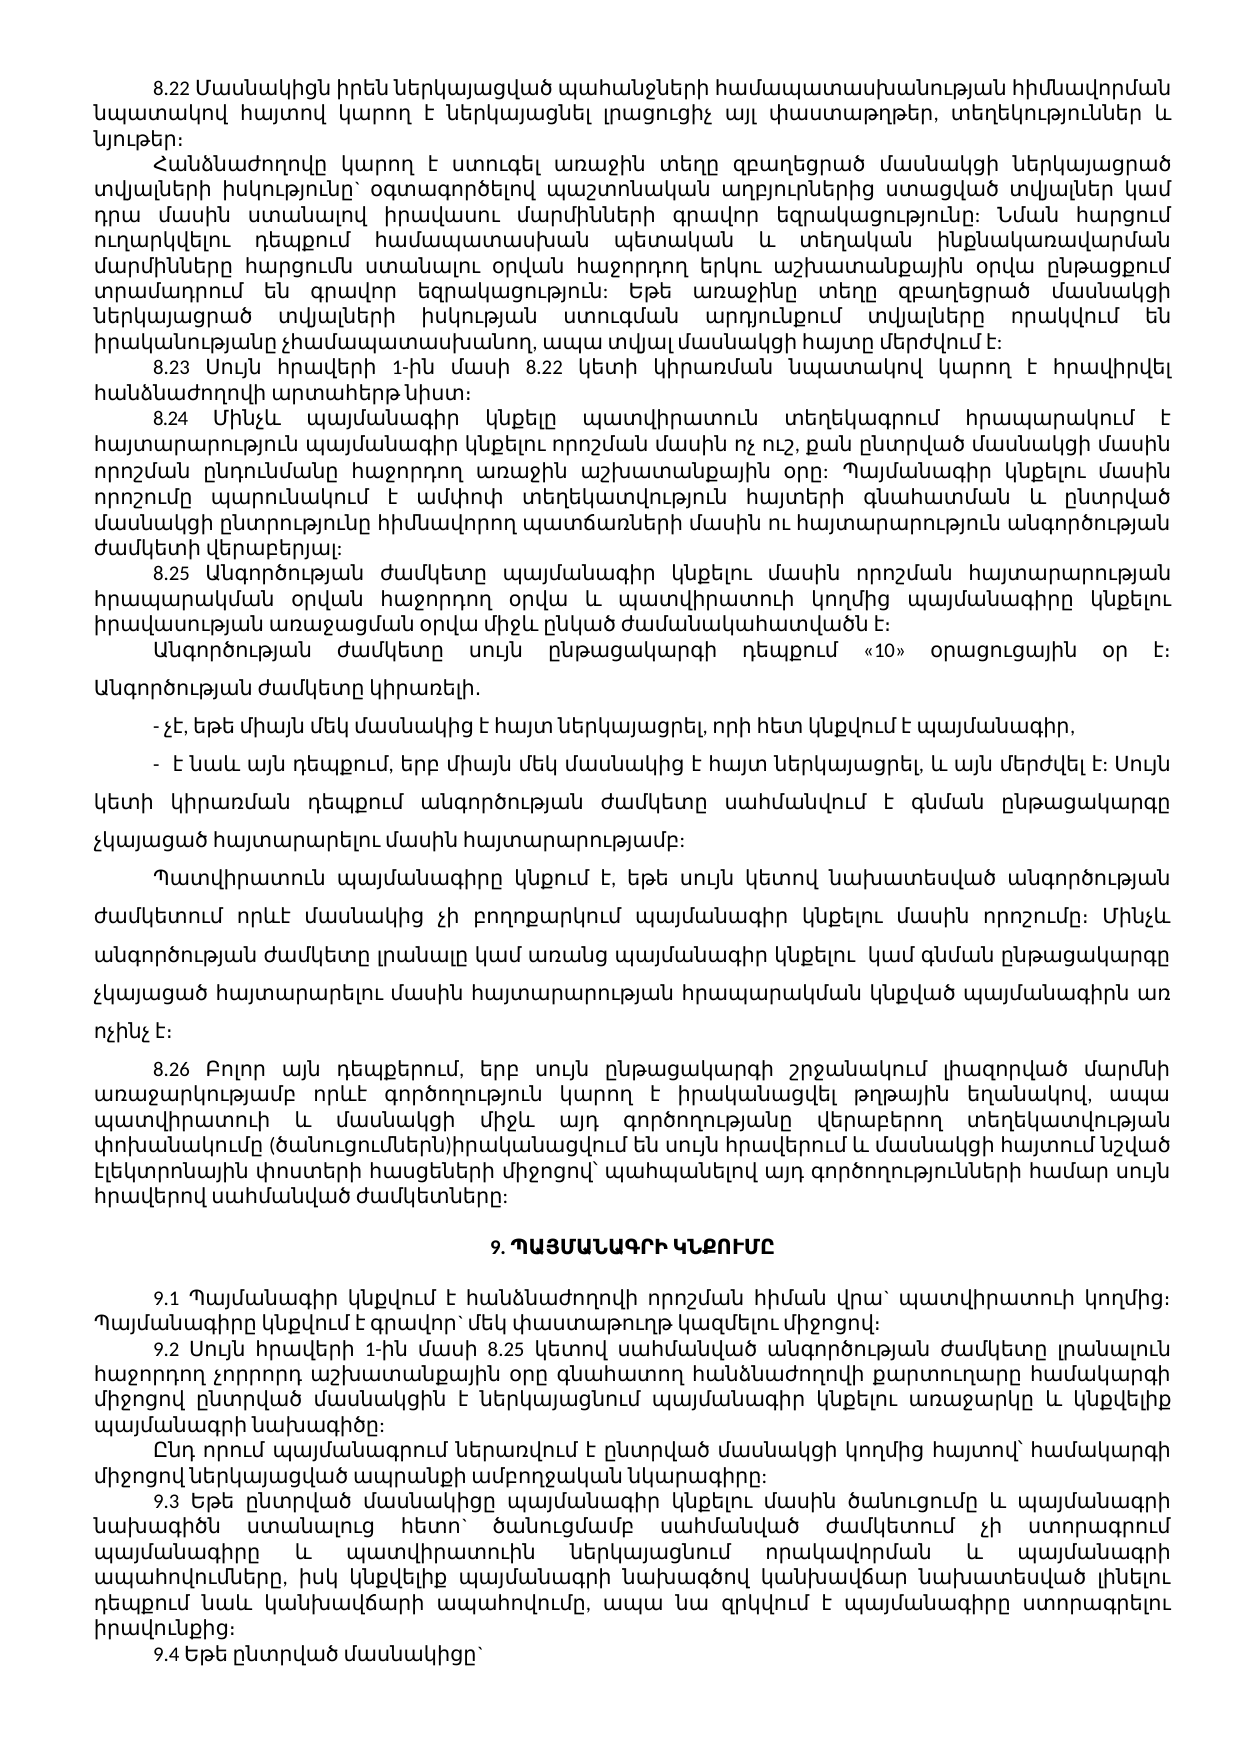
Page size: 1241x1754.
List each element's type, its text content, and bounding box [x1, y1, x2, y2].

text 9. ՊԱՅՄԱՆԱԳՐԻ ԿՆՔՈՒՄԸ [94, 1234, 1171, 1259]
text 9.1 Պայմանագիր կնքվում է հանձնաժողովի որոշման հիման վրա` պատվիրատուի կողմից։ Պայմանագիրը կնքվում է գրավոր` մեկ փաստաթուղթ կազմելու միջոցով։ [94, 1285, 1171, 1336]
text 8.22 Մասնակիցն իրեն ներկայացված պահանջների համապատասխանության հիմնավորման նպատակով հայտով կարող է ներկայացնել լրացուցիչ այլ փաստաթղթեր, տեղեկություններ և նյութեր։ [94, 75, 1171, 151]
text 8.24 Մինչև պայմանագիր կնքելը պատվիրատուն տեղեկագրում հրապարակում է հայտարարություն պայմանագիր կնքելու որոշման մասին ոչ ուշ, քան ընտրված մասնակցի մասին որոշման ընդունմանը հաջորդող առաջին աշխատանքային օրը: Պայմանագիր կնքելու մասին որոշումը պարունակում է ամփոփ տեղեկատվություն հայտերի գնահատման և ընտրված մասնակցի ընտրությունը հիմնավորող պատճառների մասին ու հայտարարություն անգործության ժամկետի վերաբերյալ: [94, 405, 1171, 561]
text Անգործության ժամկետը սույն ընթացակարգի դեպքում «10» օրացուցային օր է։ Անգործության ժամկետը կիրառելի․ [94, 637, 1171, 700]
text Հանձնաժողովը կարող է ստուգել առաջին տեղը զբաղեցրած մասնակցի ներկայացրած տվյալների իսկությունը` օգտագործելով պաշտոնական աղբյուրներից ստացված տվյալներ կամ դրա մասին ստանալով իրավասու մարմինների գրավոր եզրակացությունը: Նման հարցում ուղարկվելու դեպքում համապատասխան պետական և տեղական ինքնակառավարման մարմինները հարցումն ստանալու օրվան հաջորդող երկու աշխատանքային օրվա ընթացքում տրամադրում են գրավոր եզրակացություն: Եթե առաջինը տեղը զբաղեցրած մասնակցի ներկայացրած տվյալների իսկության ստուգման արդյունքում տվյալները որակվում են իրականությանը չհամապատասխանող, ապա տվյալ մասնակցի հայտը մերժվում է: [94, 151, 1171, 354]
text 8.26 Բոլոր այն դեպքերում, երբ սույն ընթացակարգի շրջանակում լիազորված մարմնի առաջարկությամբ որևէ գործողություն կարող է իրականացվել թղթային եղանակով, ապա պատվիրատուի և մասնակցի միջև այդ գործողությանը վերաբերող տեղեկատվության փոխանակումը (ծանուցումներն)իրականացվում են սույն հրավերում և մասնակցի հայտում նշված էլեկտրոնային փոստերի հասցեների միջոցով՝ պահպանելով այդ գործողությունների համար սույն հրավերով սահմանված ժամկետները: [94, 1056, 1171, 1209]
text 9.3 Եթե ընտրված մասնակիցը պայմանագիր կնքելու մասին ծանուցումը և պայմանագրի նախագիծն ստանալուց հետո` ծանուցմամբ սահմանված ժամկետում չի ստորագրում պայմանագիրը և պատվիրատուին ներկայացնում որակավորման և պայմանագրի ապահովումները, իսկ կնքվելիք պայմանագրի նախագծով կանխավճար նախատեսված լինելու դեպքում նաև կանխավճարի ապահովումը, ապա նա զրկվում է պայմանագիրը ստորագրելու իրավունքից։ [94, 1488, 1171, 1641]
text 8.23 Սույն հրավերի 1-ին մասի 8.22 կետի կիրառման նպատակով կարող է հրավիրվել հանձնաժողովի արտահերթ նիստ։ [94, 354, 1171, 405]
text 9.2 Սույն հրավերի 1-ին մասի 8.25 կետով սահմանված անգործության ժամկետը լրանալուն հաջորդող չորրորդ աշխատանքային օրը գնահատող հանձնաժողովի քարտուղարը համակարգի միջոցով ընտրված մասնակցին է ներկայացնում պայմանագիր կնքելու առաջարկը և կնքվելիք պայմանագրի նախագիծը: [94, 1336, 1171, 1437]
text 9.4 Եթե ընտրված մասնակիցը` [94, 1641, 1171, 1666]
text - է նաև այն դեպքում, երբ միայն մեկ մասնակից է հայտ ներկայացրել, և այն մերժվել է: Սույն կետի կիրառման դեպքում անգործության ժամկետը սահմանվում է գնման ընթացակարգը չկայացած հայտարարելու մասին հայտարարությամբ: [94, 751, 1171, 853]
text 8.25 Անգործության ժամկետը պայմանագիր կնքելու մասին որոշման հայտարարության հրապարակման օրվան հաջորդող օրվա և պատվիրատուի կողմից պայմանագիրը կնքելու իրավասության առաջացման օրվա միջև ընկած ժամանակահատվածն է։ [94, 561, 1171, 637]
text - չէ, եթե միայն մեկ մասնակից է հայտ ներկայացրել, որի հետ կնքվում է պայմանագիր, [94, 713, 1171, 738]
text Ընդ որում պայմանագրում ներառվում է ընտրված մասնակցի կողմից հայտով՝ համակարգի միջոցով ներկայացված ապրանքի ամբողջական նկարագիրը: [94, 1437, 1171, 1488]
text Պատվիրատուն պայմանագիրը կնքում է, եթե սույն կետով նախատեսված անգործության ժամկետում որևէ մասնակից չի բողոքարկում պայմանագիր կնքելու մասին որոշումը։ Մինչև անգործության ժամկետը լրանալը կամ առանց պայմանագիր կնքելու կամ գնման ընթացակարգը չկայացած հայտարարելու մասին հայտարարության հրապարակման կնքված պայմանագիրն առ ոչինչ է։ [94, 866, 1171, 1043]
